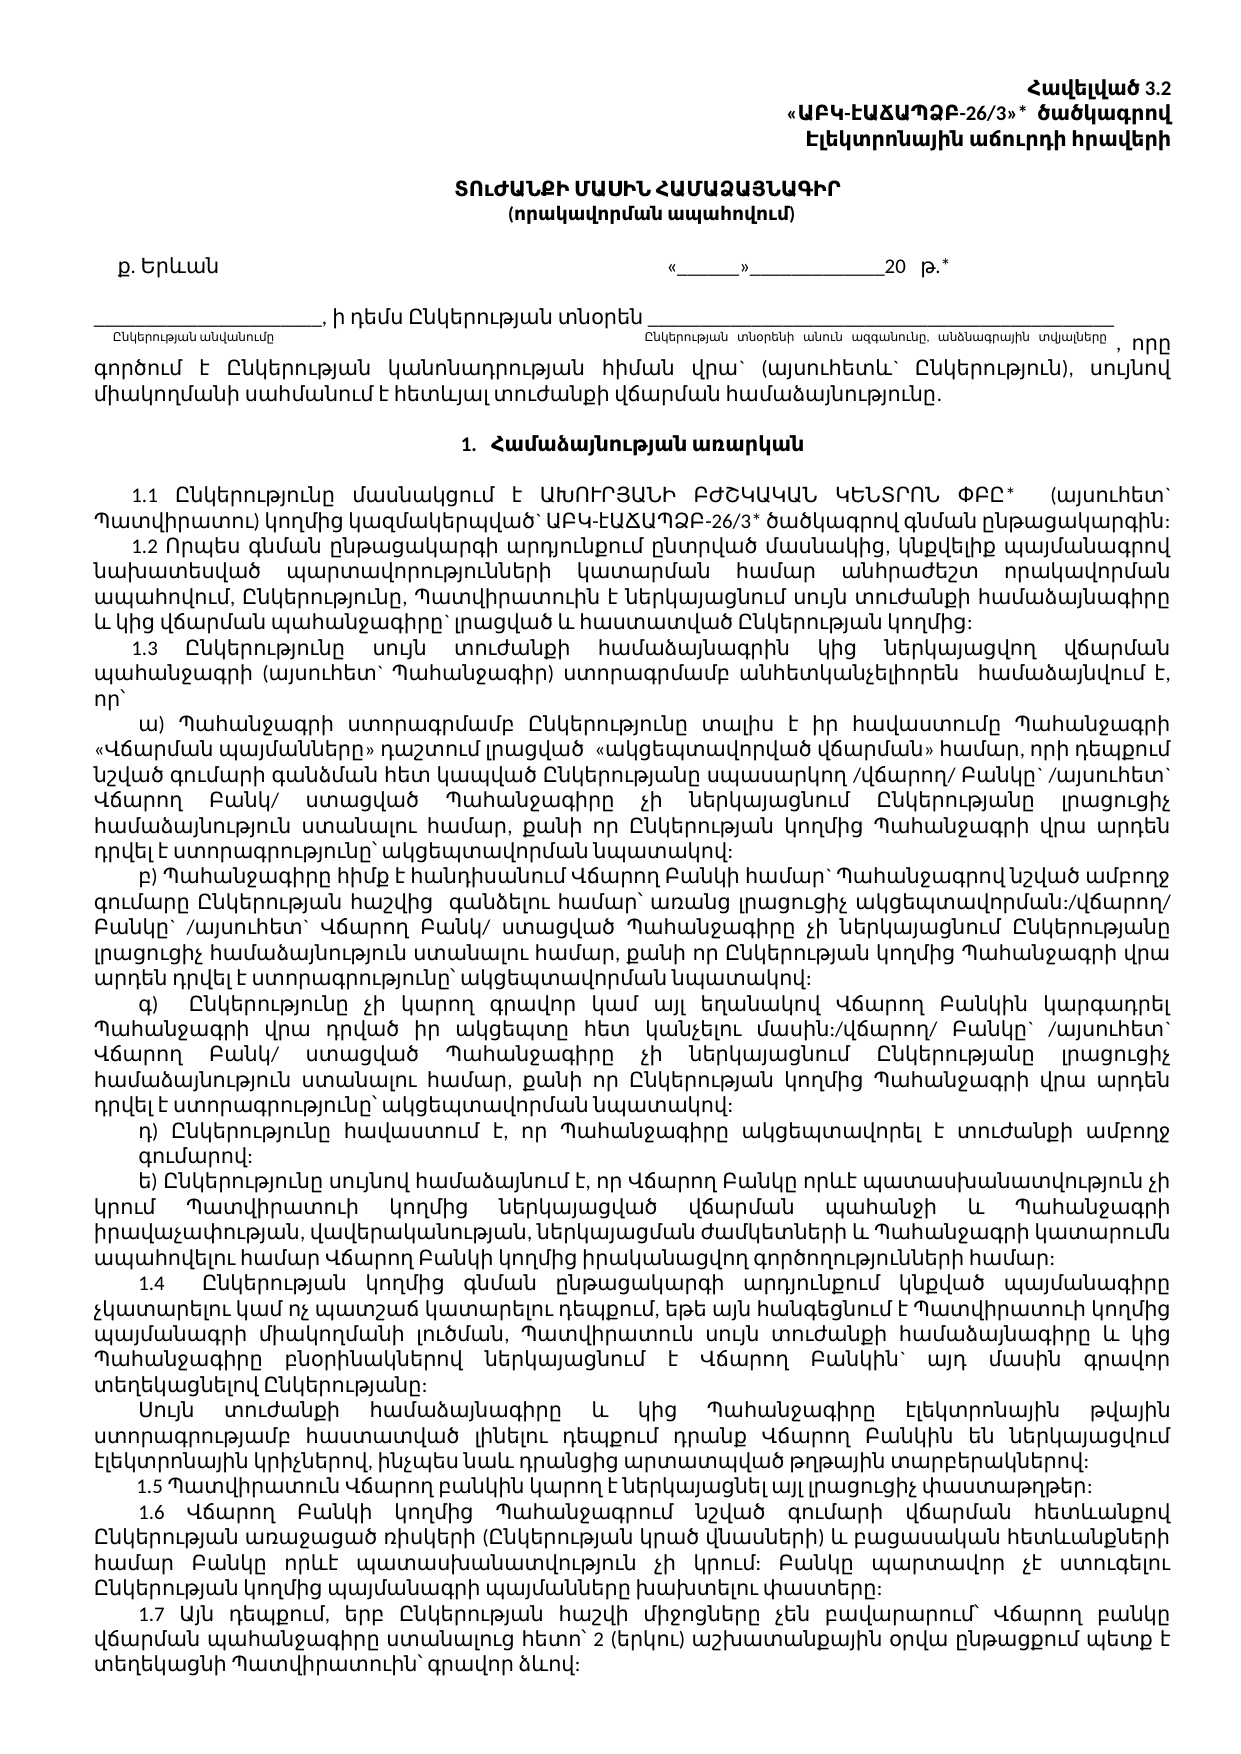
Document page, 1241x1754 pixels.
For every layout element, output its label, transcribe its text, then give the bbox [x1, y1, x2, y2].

text գ) Ընկերությունը չի կարող գրավոր կամ այլ եղանակով Վճարող Բանկին կարգադրել Պահանջագրի վրա դրված իր ակցեպտը հետ կանչելու մասին:/վճարող/ Բանկը` /այսուհետ` Վճարող Բանկ/ ստացված Պահանջագիրը չի ներկայացնում Ընկերությանը լրացուցիչ համաձայնություն ստանալու համար, քանի որ Ընկերության կողմից Պահանջագրի վրա արդեն դրվել է ստորագրությունը՝ ակցեպտավորման նպատակով: [94, 991, 1171, 1118]
text 1.2 Որպես գնման ընթացակարգի արդյունքում ընտրված մասնակից, կնքվելիք պայմանագրով նախատեսված պարտավորությունների կատարման համար անհրաժեշտ որակավորման ապահովում, Ընկերությունը, Պատվիրատուին է ներկայացնում սույն տուժանքի համաձայնագիրը և կից վճարման պահանջագիրը` լրացված և հաստատված Ընկերության կողմից: [94, 533, 1171, 635]
text «ԱԲԿ-էԱՃԱՊՁԲ-26/3»* ծածկագրով [94, 100, 1171, 126]
text 1.6 Վճարող Բանկի կողմից Պահանջագրում նշված գումարի վճարման հետևանքով Ընկերության առաջացած ռիսկերի (Ընկերության կրած վնասների) և բացասական հետևանքների համար Բանկը որևէ պատասխանատվություն չի կրում: Բանկը պարտավոր չէ ստուգելու Ընկերության կողմից պայմանագրի պայմանները խախտելու փաստերը: [94, 1499, 1171, 1601]
text դ) Ընկերությունը հավաստում է, որ Պահանջագիրը ակցեպտավորել է տուժանքի ամբողջ գումարով: [138, 1118, 1171, 1169]
text 1.3 Ընկերությունը սույն տուժանքի համաձայնագրին կից ներկայացվող վճարման պահանջագրի (այսուհետ` Պահանջագիր) ստորագրմամբ անհետկանչելիորեն համաձայնվում է, որ՝ [94, 635, 1171, 711]
text 1.7 Այն դեպքում, երբ Ընկերության հաշվի միջոցները չեն բավարարում՝ Վճարող բանկը վճարման պահանջագիրը ստանալուց հետո՝ 2 (երկու) աշխատանքային օրվա ընթացքում պետք է տեղեկացնի Պատվիրատուին՝ գրավոր ձևով: [94, 1601, 1171, 1677]
text ա) Պահանջագրի ստորագրմամբ Ընկերությունը տալիս է իր հավաստումը Պահանջագրի «Վճարման պայմանները» դաշտում լրացված «ակցեպտավորված վճարման» համար, որի դեպքում նշված գումարի գանձման հետ կապված Ընկերությանը սպասարկող /վճարող/ Բանկը` /այսուհետ` Վճարող Բանկ/ ստացված Պահանջագիրը չի ներկայացնում Ընկերությանը լրացուցիչ համաձայնություն ստանալու համար, քանի որ Ընկերության կողմից Պահանջագրի վրա արդեն դրվել է ստորագրությունը՝ ակցեպտավորման նպատակով: [94, 711, 1171, 864]
text բ) Պահանջագիրը հիմք է հանդիսանում Վճարող Բանկի համար` Պահանջագրով նշված ամբողջ գումարը Ընկերության հաշվից գանձելու համար՝ առանց լրացուցիչ ակցեպտավորման:/վճարող/ Բանկը` /այսուհետ` Վճարող Բանկ/ ստացված Պահանջագիրը չի ներկայացնում Ընկերությանը լրացուցիչ համաձայնություն ստանալու համար, քանի որ Ընկերության կողմից Պահանջագրի վրա արդեն դրվել է ստորագրությունը՝ ակցեպտավորման նպատակով: [94, 864, 1171, 991]
text Էլեկտրոնային աճուրդի հրավերի [94, 126, 1171, 151]
text 1.1 Ընկերությունը մասնակցում է ԱԽՈՒՐՅԱՆԻ ԲԺՇԿԱԿԱՆ ԿԵՆՏՐՈՆ ՓԲԸ* (այսուհետ` Պատվիրատու) կողմից կազմակերպված` ԱԲԿ-էԱՃԱՊՁԲ-26/3* ծածկագրով գնման ընթացակարգին: [94, 482, 1171, 533]
text ք. Երևան «______»_____________20 թ.* [94, 254, 1171, 279]
text Ընկերության անվանումը Ընկերության տնօրենի անուն ազգանունը, անձնագրային տվյալները , որը գործում է Ընկերության կանոնադրության հիման վրա` (այսուհետև` Ընկերություն), սույնով միակողմանի սահմանում է հետևյալ տուժանքի վճարման համաձայնությունը. [94, 330, 1171, 406]
text Հավելված 3.2 [94, 75, 1171, 100]
text 1.4 Ընկերության կողմից գնման ընթացակարգի արդյունքում կնքված պայմանագիրը չկատարելու կամ ոչ պատշաճ կատարելու դեպքում, եթե այն հանգեցնում է Պատվիրատուի կողմից պայմանագրի միակողմանի լուծման, Պատվիրատուն սույն տուժանքի համաձայնագիրը և կից Պահանջագիրը բնօրինակներով ներկայացնում է Վճարող Բանկին` այդ մասին գրավոր տեղեկացնելով Ընկերությանը: [94, 1270, 1171, 1397]
text 1.5 Պատվիրատուն Վճարող բանկին կարող է ներկայացնել այլ լրացուցիչ փաստաթղթեր: [94, 1474, 1171, 1499]
text 1. Համաձայնության առարկան [94, 432, 1171, 457]
text ե) Ընկերությունը սույնով համաձայնում է, որ Վճարող Բանկը որևէ պատասխանատվություն չի կրում Պատվիրատուի կողմից ներկայացված վճարման պահանջի և Պահանջագրի իրավաչափության, վավերականության, ներկայացման ժամկետների և Պահանջագրի կատարումն ապահովելու համար Վճարող Բանկի կողմից իրականացվող գործողությունների համար: [94, 1169, 1171, 1270]
text ______________________, ի դեմս Ընկերության տնօրեն _____________________________________________ [94, 304, 1171, 330]
text (որակավորման ապահովում) [94, 202, 1171, 225]
text Սույն տուժանքի համաձայնագիրը և կից Պահանջագիրը էլեկտրոնային թվային ստորագրությամբ հաստատված լինելու դեպքում դրանք Վճարող Բանկին են ներկայացվում էլեկտրոնային կրիչներով, ինչպես նաև դրանցից արտատպված թղթային տարբերակներով: [94, 1397, 1171, 1474]
text ՏՈւԺԱՆՔԻ ՄԱՍԻՆ ՀԱՄԱՁԱՅՆԱԳԻՐ [94, 177, 1171, 202]
